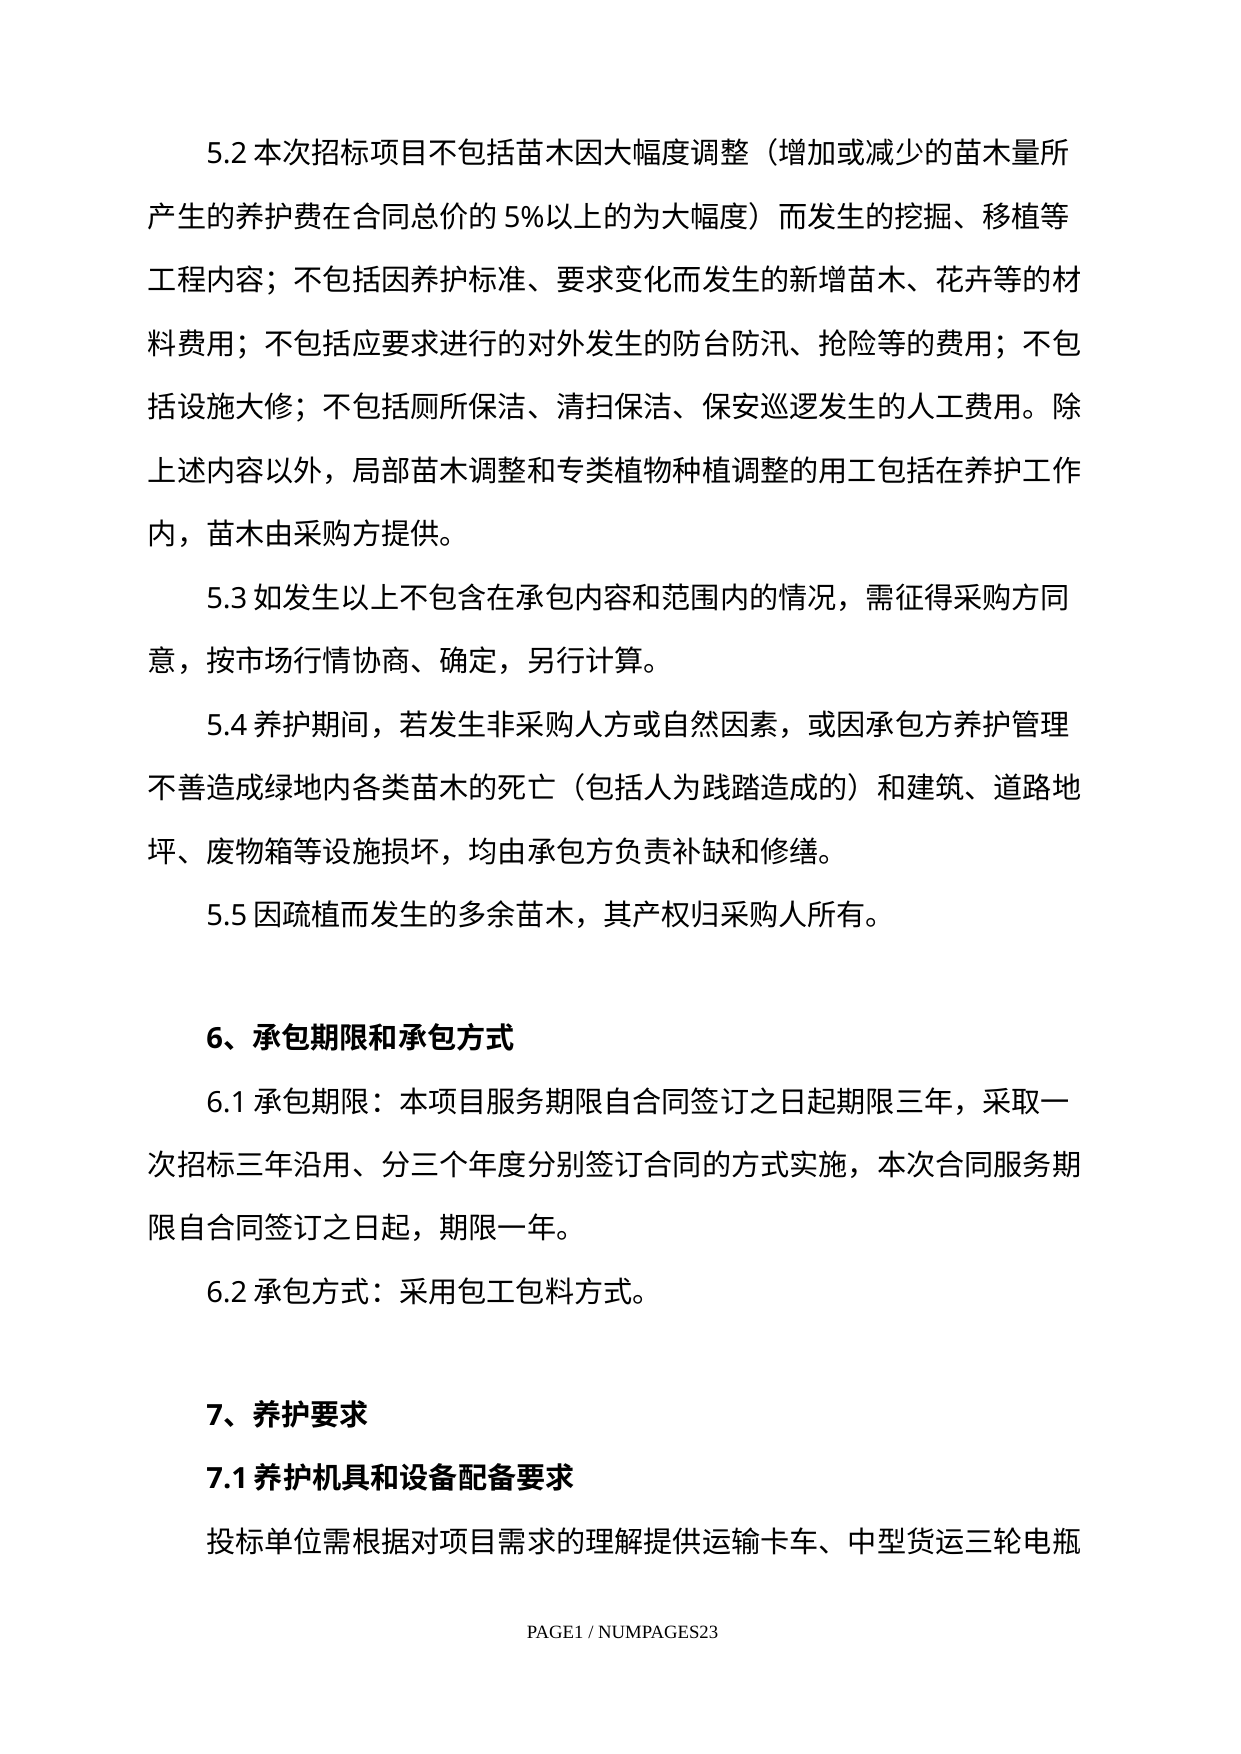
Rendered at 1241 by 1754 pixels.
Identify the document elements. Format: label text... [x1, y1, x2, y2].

text 5.2本次招标项目不包括苗木因大幅度调整（增加或减少的苗木量所产生的养护费在合同总价的5%以上的为大幅度）而发生的挖掘、移植等工程内容；不包括因养护标准、要求变化而发生的新增苗木、花卉等的材料费用；不包括应要求进行的对外发生的防台防汛、抢险等的费用；不包括设施大修；不包括厕所保洁、清扫保洁、保安巡逻发生的人工费用。除上述内容以外，局部苗木调整和专类植物种植调整的用工包括在养护工作内，苗木由采购方提供。 [148, 130, 1092, 553]
text 6.2承包方式：采用包工包料方式。 [148, 1268, 1092, 1311]
text 5.3如发生以上不包含在承包内容和范围内的情况，需征得采购方同意，按市场行情协商、确定，另行计算。 [148, 574, 1092, 680]
text 5.4养护期间，若发生非采购人方或自然因素，或因承包方养护管理不善造成绿地内各类苗木的死亡（包括人为践踏造成的）和建筑、道路地坪、废物箱等设施损坏，均由承包方负责补缺和修缮。 [148, 701, 1092, 870]
list 养护要求 [148, 1392, 1092, 1434]
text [148, 1519, 1092, 1561]
text 6.1承包期限：本项目服务期限自合同签订之日起期限三年，采取一次招标三年沿用、分三个年度分别签订合同的方式实施，本次合同服务期限自合同签订之日起，期限一年。 [148, 1078, 1092, 1247]
list 7.1养护机具和设备配备要求 [148, 1455, 1092, 1497]
text 6、承包期限和承包方式 [148, 1014, 1092, 1057]
text 5.5因疏植而发生的多余苗木，其产权归采购人所有。 [148, 892, 1092, 934]
